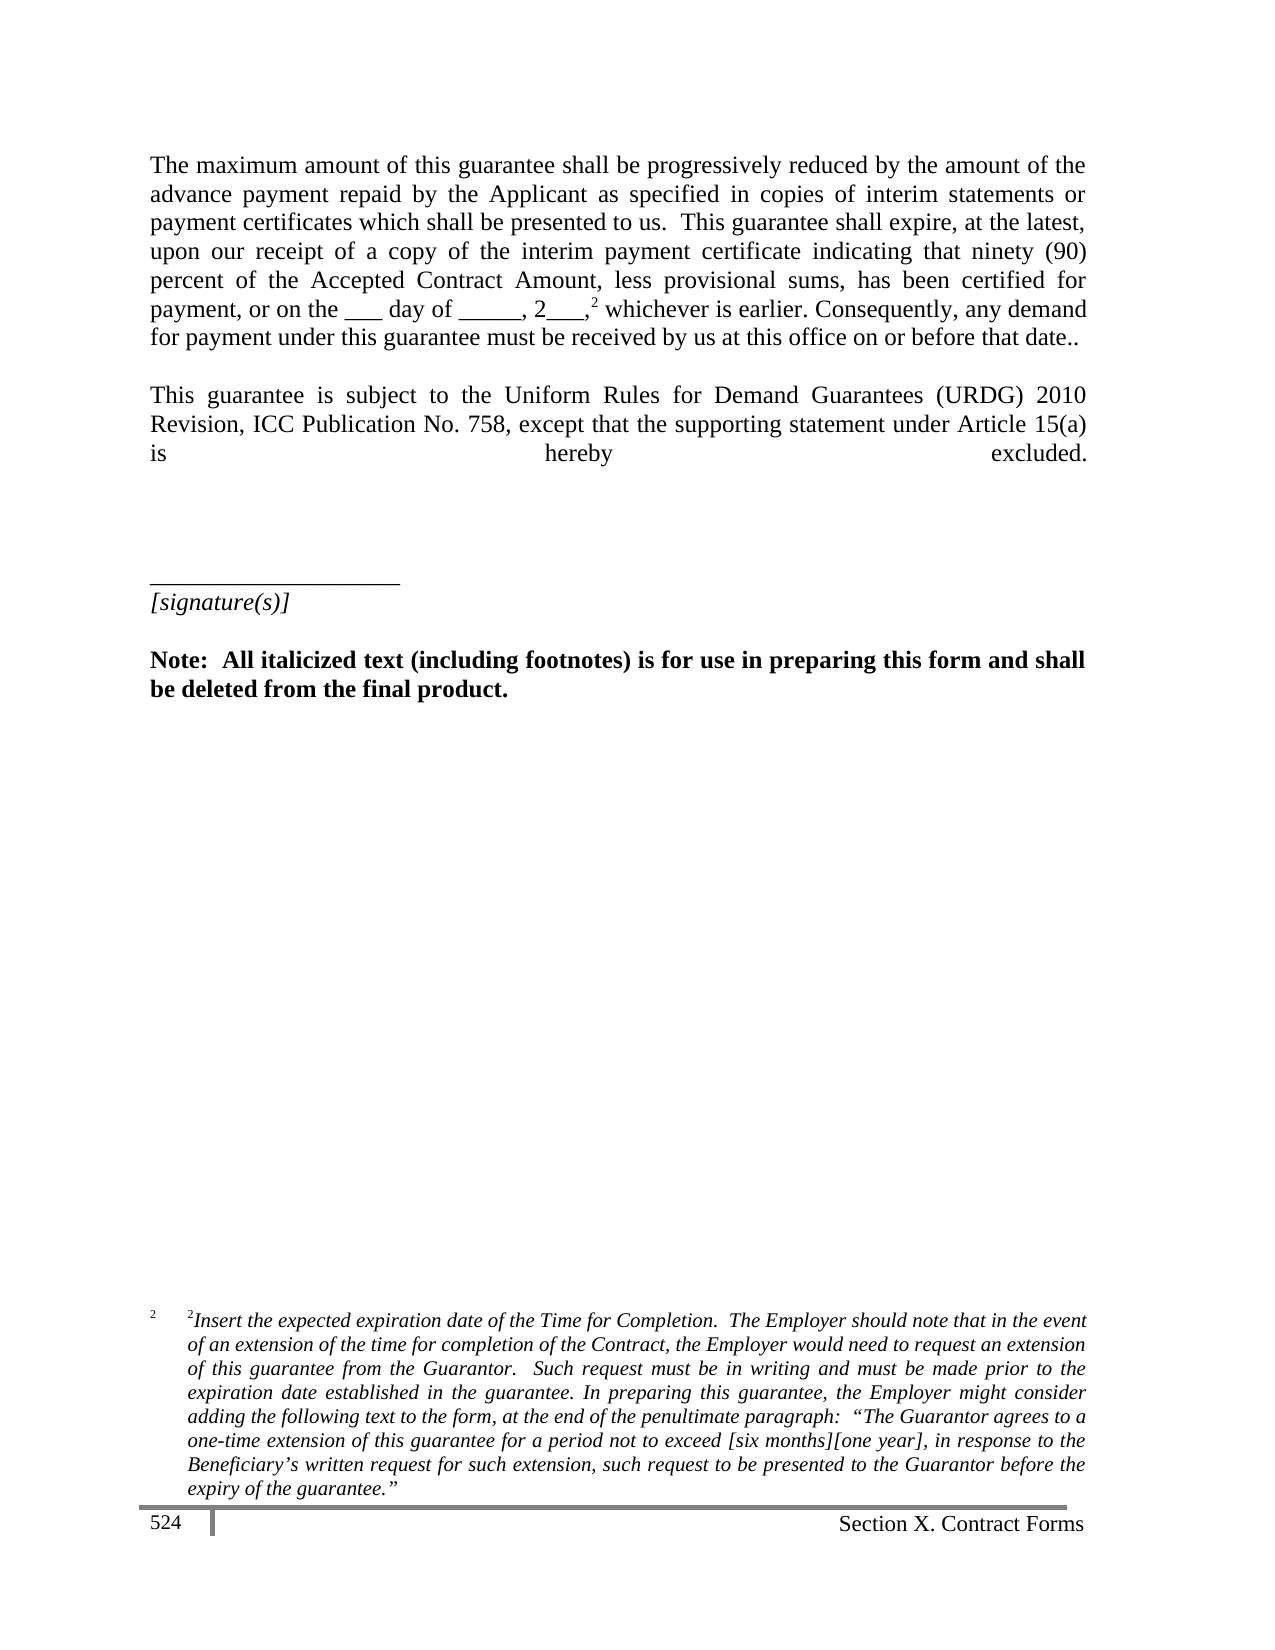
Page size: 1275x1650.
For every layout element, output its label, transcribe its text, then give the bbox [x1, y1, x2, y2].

text Note: All italicized text (including footnotes) is for use in preparing this form and shall be deleted from the final product. [150, 616, 1087, 702]
text ____________________ [signature(s)] [150, 559, 1087, 616]
text The maximum amount of this guarantee shall be progressively reduced by the amount of the advance payment repaid by the Applicant as specified in copies of interim statements or payment certificates which shall be presented to us. This guarantee shall expire, at the latest, upon our receipt of a copy of the interim payment certificate indicating that ninety (90) percent of the Accepted Contract Amount, less provisional sums, has been certified for payment, or on the ___ day of _____, 2___,2 whichever is earlier. Consequently, any demand for payment under this guarantee must be received by us at this office on or before that date.. [150, 150, 1087, 351]
text This guarantee is subject to the Uniform Rules for Demand Guarantees (URDG) 2010 Revision, ICC Publication No. 758, except that the supporting statement under Article 15(a) is hereby excluded. [150, 380, 1087, 501]
